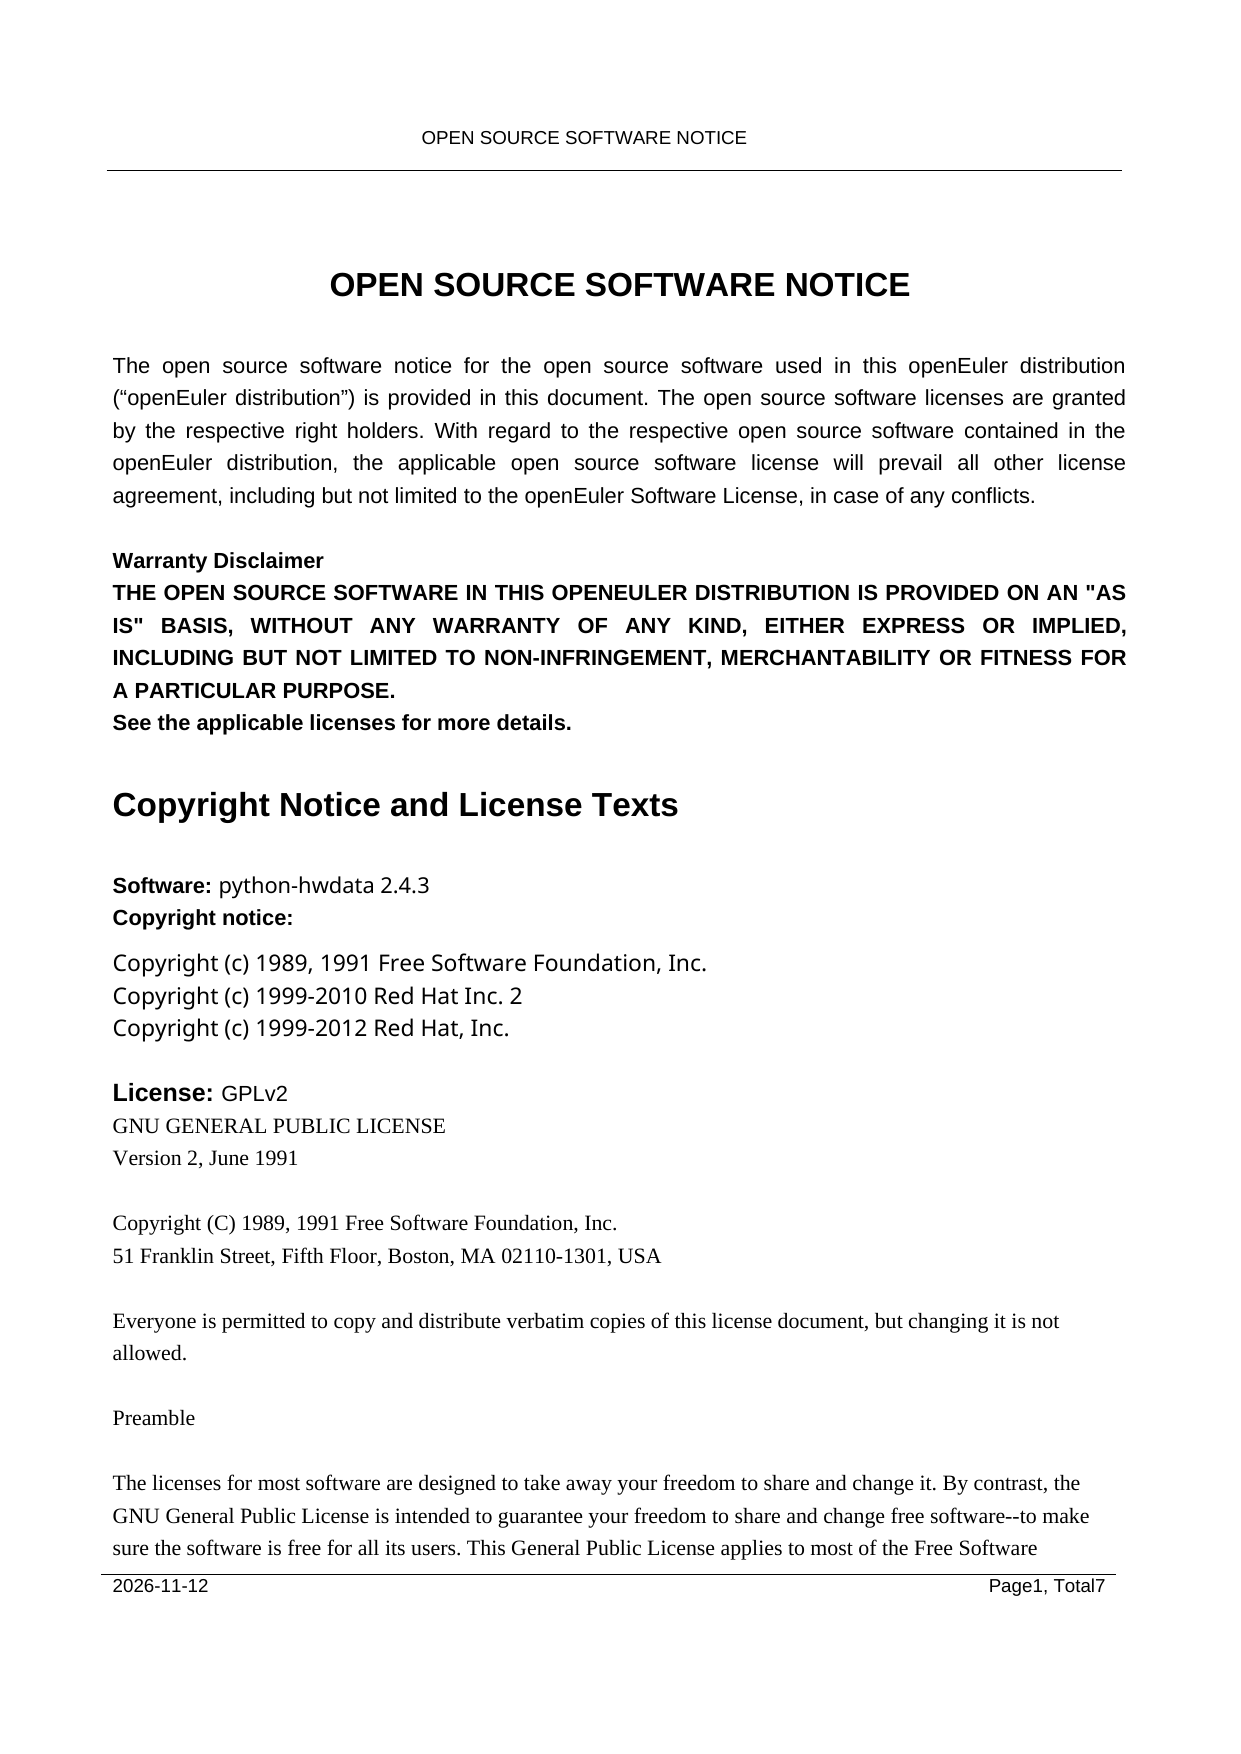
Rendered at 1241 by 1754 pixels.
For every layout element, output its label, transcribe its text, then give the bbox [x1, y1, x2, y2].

text Copyright (c) 1989, 1991 Free Software Foundation, Inc. Copyright (c) 1999-2010 Red Hat Inc. 2 Copyright (c) 1999-2012 Red Hat, Inc. [112, 947, 1128, 1077]
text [112, 1109, 1128, 1564]
text OPEN SOURCE SOFTWARE NOTICE [112, 251, 1128, 316]
text Warranty Disclaimer [112, 544, 1128, 576]
text Copyright notice: [112, 901, 1128, 934]
text License: GPLv2 [112, 1077, 1128, 1109]
text THE OPEN SOURCE SOFTWARE IN THIS OPENEULER DISTRIBUTION IS PROVIDED ON AN "AS IS" BASIS, WITHOUT ANY WARRANTY OF ANY KIND, EITHER EXPRESS OR IMPLIED, INCLUDING BUT NOT LIMITED TO NON-INFRINGEMENT, MERCHANTABILITY OR FITNESS FOR A PARTICULAR PURPOSE. See the applicable licenses for more details. [112, 576, 1128, 739]
text Copyright Notice and License Texts [112, 771, 1128, 836]
title Software: python-hwdata 2.4.3 [112, 869, 1128, 901]
text The open source software notice for the open source software used in this openEuler distribution (“openEuler distribution”) is provided in this document. The open source software licenses are granted by the respective right holders. With regard to the respective open source software contained in the openEuler distribution, the applicable open source software license will prevail all other license agreement, including but not limited to the openEuler Software License, in case of any conflicts. [112, 349, 1128, 511]
